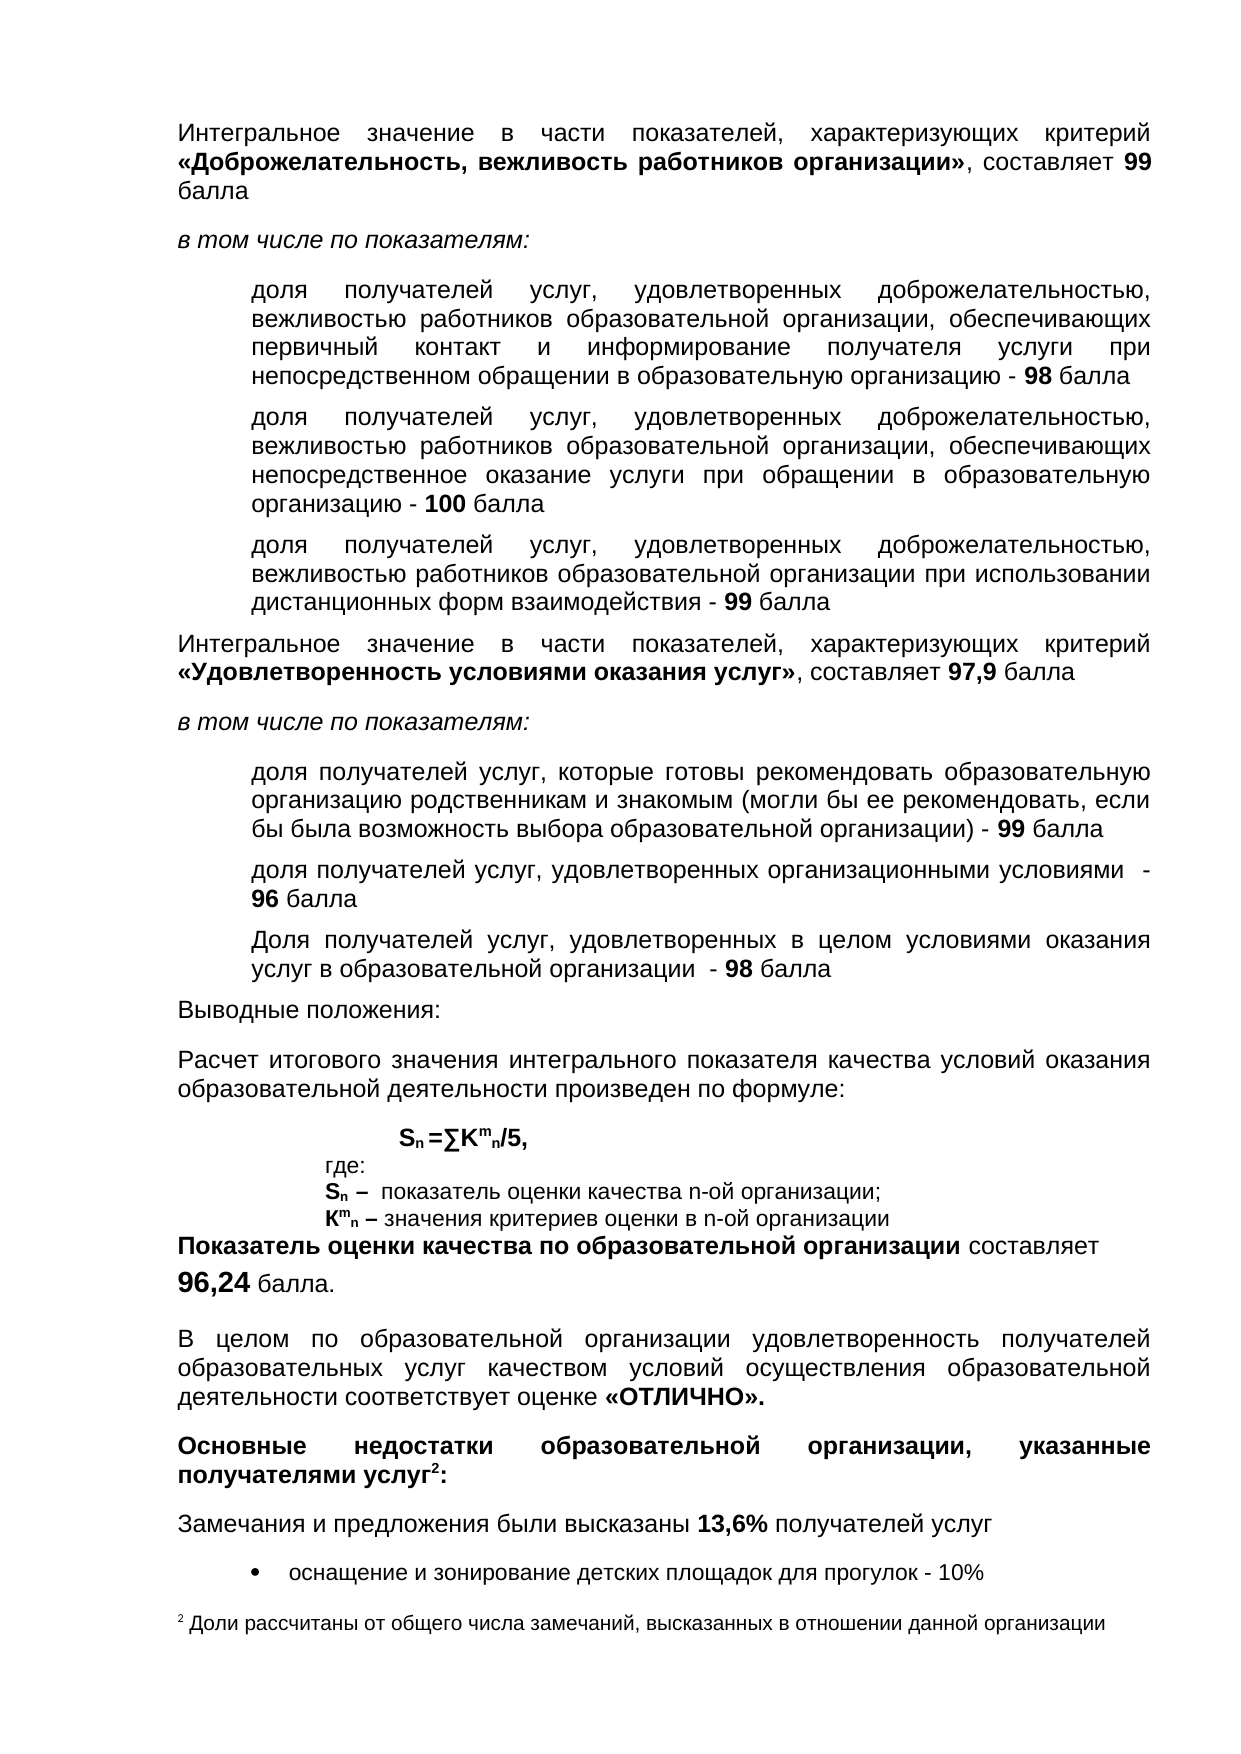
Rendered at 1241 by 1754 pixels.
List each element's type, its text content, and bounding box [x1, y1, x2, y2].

text Основные недостатки образовательной организации, указанные получателями услуг: [177, 1431, 1152, 1489]
text доля получателей услуг, удовлетворенных доброжелательностью, вежливостью работников образовательной организации, обеспечивающих непосредственное оказание услуги при обращении в образовательную организацию - 100 балла [251, 402, 1152, 517]
text в том числе по показателям: [177, 707, 1152, 736]
text доля получателей услуг, которые готовы рекомендовать образовательную организацию родственникам и знакомым (могли бы ее рекомендовать, если бы была возможность выбора образовательной организации) - 99 балла [251, 756, 1152, 843]
text Замечания и предложения были высказаны 13,6% получателей услуг [177, 1509, 1152, 1538]
text Sn =∑Kmn/5, [398, 1123, 1152, 1152]
text доля получателей услуг, удовлетворенных доброжелательностью, вежливостью работников образовательной организации, обеспечивающих первичный контакт и информирование получателя услуги при непосредственном обращении в образовательную организацию - 98 балла [251, 275, 1152, 390]
text в том числе по показателям: [177, 225, 1152, 254]
text Расчет итогового значения интегрального показателя качества условий оказания образовательной деятельности произведен по формуле: [177, 1045, 1152, 1102]
text В целом по образовательной организации удовлетворенность получателей образовательных услуг качеством условий осуществления образовательной деятельности соответствует оценке «ОТЛИЧНО». [177, 1324, 1152, 1410]
text Выводные положения: [177, 995, 1152, 1024]
list оснащение и зонирование детских площадок для прогулок - 10% [251, 1559, 1152, 1585]
text где: [325, 1152, 1152, 1178]
text Sn – показатель оценки качества n-ой организации; [325, 1178, 1152, 1204]
text Интегральное значение в части показателей, характеризующих критерий «Удовлетворенность условиями оказания услуг», составляет 97,9 балла [177, 628, 1152, 686]
text доля получателей услуг, удовлетворенных организационными условиями - 96 балла [251, 855, 1152, 913]
text Доля получателей услуг, удовлетворенных в целом условиями оказания услуг в образовательной организации - 98 балла [251, 925, 1152, 983]
text Интегральное значение в части показателей, характеризующих критерий «Доброжелательность, вежливость работников организации», составляет 99 балла [177, 118, 1152, 204]
text Кmn – значения критериев оценки в n-ой организации [325, 1204, 1152, 1231]
text Показатель оценки качества по образовательной организации составляет 96,24 балла. [177, 1231, 1152, 1298]
text доля получателей услуг, удовлетворенных доброжелательностью, вежливостью работников образовательной организации при использовании дистанционных форм взаимодействия - 99 балла [251, 530, 1152, 616]
